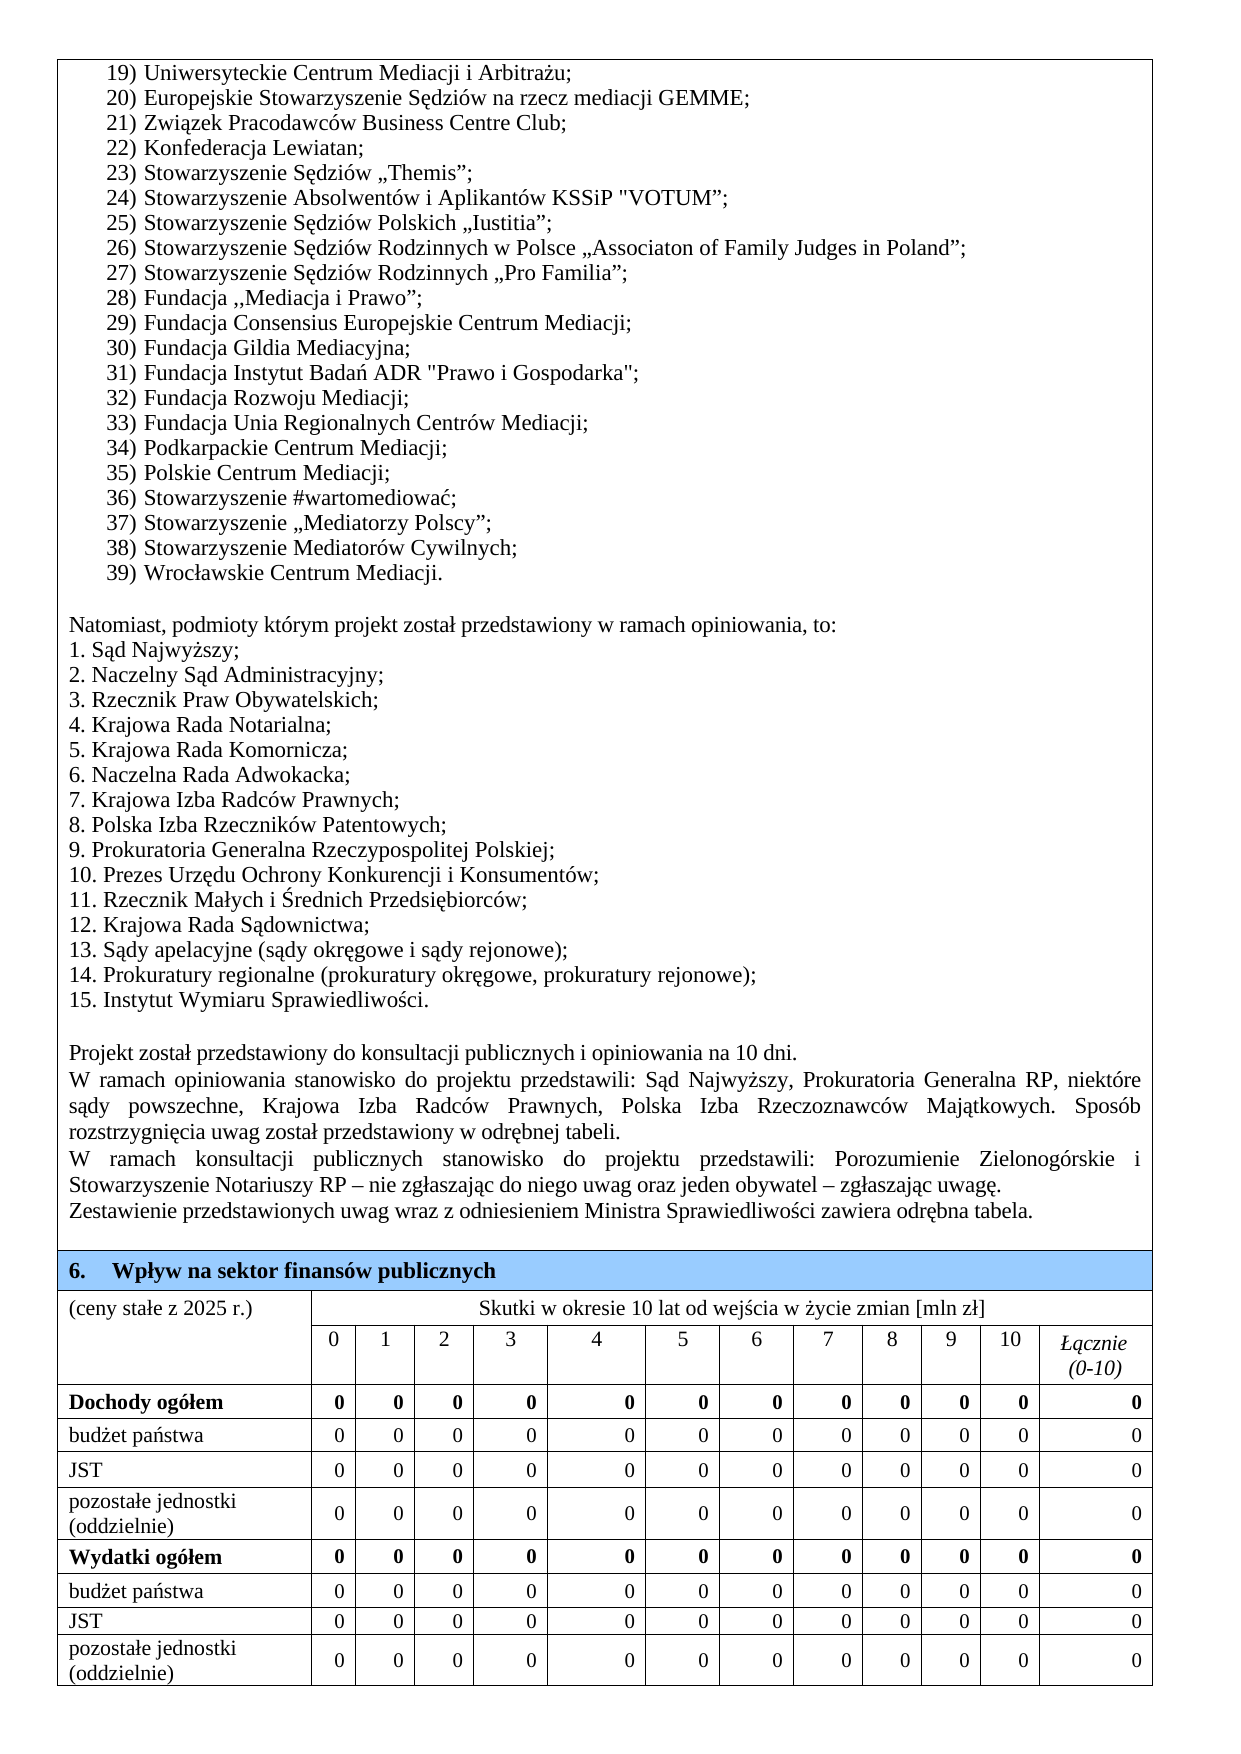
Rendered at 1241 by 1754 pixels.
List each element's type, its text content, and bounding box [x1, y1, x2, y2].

table_cell 0 [720, 1488, 793, 1538]
table_cell 0 [794, 1488, 862, 1538]
table_cell 0 [794, 1574, 862, 1607]
table_cell 0 [646, 1419, 719, 1451]
table_cell 6 [720, 1326, 793, 1384]
table_cell 0 [312, 1385, 355, 1418]
table_cell Wpływ na sektor finansów publicznych [58, 1251, 1152, 1290]
table_cell 0 [415, 1488, 473, 1538]
table_cell 0 [981, 1574, 1039, 1607]
table_cell 0 [356, 1488, 414, 1538]
table_cell 0 [312, 1452, 355, 1487]
table_cell Wydatki ogółem [58, 1540, 311, 1573]
table_cell 0 [548, 1608, 645, 1633]
table_cell 0 [474, 1574, 547, 1607]
table_cell 0 [415, 1419, 473, 1451]
table_cell 0 [415, 1608, 473, 1633]
table_cell 0 [312, 1608, 355, 1633]
table_cell 0 [922, 1574, 980, 1607]
table_cell 0 [474, 1452, 547, 1487]
table_cell 7 [794, 1326, 862, 1384]
table_cell 4 [548, 1326, 645, 1384]
table_cell 0 [922, 1540, 980, 1573]
table_cell 0 [863, 1452, 921, 1487]
table_cell 0 [1040, 1488, 1152, 1538]
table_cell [58, 60, 1152, 1250]
table_cell 8 [863, 1326, 921, 1384]
table_cell 0 [981, 1488, 1039, 1538]
table_cell 0 [356, 1452, 414, 1487]
table_cell 0 [922, 1452, 980, 1487]
table_cell 0 [1040, 1419, 1152, 1451]
table_cell 0 [794, 1452, 862, 1487]
table_cell 0 [981, 1540, 1039, 1573]
table_cell 0 [981, 1608, 1039, 1633]
table_cell 0 [922, 1488, 980, 1538]
table_cell 0 [922, 1608, 980, 1633]
table_cell 0 [794, 1540, 862, 1573]
table_cell 0 [548, 1488, 645, 1538]
table_cell 0 [863, 1540, 921, 1573]
table_cell 0 [548, 1419, 645, 1451]
table_cell 0 [794, 1635, 862, 1685]
table_cell 0 [794, 1419, 862, 1451]
table_cell 0 [415, 1385, 473, 1418]
table_cell 0 [474, 1385, 547, 1418]
table_cell 0 [312, 1540, 355, 1573]
table_cell 10 [981, 1326, 1039, 1384]
table_cell pozostałe jednostki (oddzielnie) [58, 1635, 311, 1685]
table_cell 0 [646, 1608, 719, 1633]
table_cell 0 [720, 1574, 793, 1607]
table_cell 0 [474, 1488, 547, 1538]
table_cell 0 [646, 1635, 719, 1685]
table_cell 0 [922, 1635, 980, 1685]
table_cell 0 [312, 1419, 355, 1451]
table_cell 0 [356, 1385, 414, 1418]
table_cell 3 [474, 1326, 547, 1384]
table_cell 0 [922, 1385, 980, 1418]
table_cell JST [58, 1608, 311, 1633]
table_cell 0 [863, 1635, 921, 1685]
table_cell 0 [415, 1452, 473, 1487]
table_cell 0 [922, 1419, 980, 1451]
table_cell 0 [981, 1635, 1039, 1685]
table_cell 0 [863, 1574, 921, 1607]
table_cell 0 [548, 1540, 645, 1573]
table_cell Dochody ogółem [58, 1385, 311, 1418]
table_cell 0 [1040, 1574, 1152, 1607]
table_cell 0 [646, 1385, 719, 1418]
table_cell 0 [1040, 1608, 1152, 1633]
table_cell 0 [356, 1419, 414, 1451]
table_cell 0 [415, 1635, 473, 1685]
table_cell 0 [356, 1540, 414, 1573]
table_cell 0 [356, 1635, 414, 1685]
table_cell 0 [415, 1540, 473, 1573]
table_cell 9 [922, 1326, 980, 1384]
table_cell 0 [646, 1452, 719, 1487]
table_cell 0 [474, 1608, 547, 1633]
table_cell 1 [356, 1326, 414, 1384]
table_cell 0 [981, 1385, 1039, 1418]
table_cell 0 [1040, 1540, 1152, 1573]
table_cell 5 [646, 1326, 719, 1384]
table_cell 0 [981, 1452, 1039, 1487]
table_cell Łącznie (0-10) [1040, 1326, 1152, 1384]
table_cell 0 [794, 1385, 862, 1418]
table_cell 0 [863, 1488, 921, 1538]
table_cell 0 [646, 1540, 719, 1573]
table_cell 0 [720, 1635, 793, 1685]
table_cell 0 [863, 1385, 921, 1418]
table_cell 0 [312, 1635, 355, 1685]
table_cell budżet państwa [58, 1574, 311, 1607]
table_cell 0 [646, 1574, 719, 1607]
table_cell 0 [312, 1326, 355, 1384]
table_cell 0 [548, 1635, 645, 1685]
table_cell (ceny stałe z 2025 r.) [58, 1291, 311, 1384]
table_cell pozostałe jednostki (oddzielnie) [58, 1488, 311, 1538]
table_cell 0 [981, 1419, 1039, 1451]
table_cell 0 [1040, 1452, 1152, 1487]
table_cell Skutki w okresie 10 lat od wejścia w życie zmian [mln zł] [312, 1291, 1152, 1324]
table_cell 0 [1040, 1635, 1152, 1685]
table_cell 0 [312, 1488, 355, 1538]
table_cell 0 [720, 1540, 793, 1573]
table_cell 0 [863, 1608, 921, 1633]
table_cell 0 [356, 1574, 414, 1607]
table_cell 0 [720, 1419, 793, 1451]
table_cell 0 [356, 1608, 414, 1633]
table_cell 0 [1040, 1385, 1152, 1418]
table_cell 0 [474, 1419, 547, 1451]
table_cell 0 [720, 1608, 793, 1633]
table_cell budżet państwa [58, 1419, 311, 1451]
table_cell 0 [415, 1574, 473, 1607]
table_cell 0 [794, 1608, 862, 1633]
table_cell 0 [720, 1452, 793, 1487]
table_cell 0 [474, 1540, 547, 1573]
table_cell 0 [720, 1385, 793, 1418]
table_cell 0 [548, 1385, 645, 1418]
table_cell JST [58, 1452, 311, 1487]
table_cell 0 [646, 1488, 719, 1538]
table_cell 0 [312, 1574, 355, 1607]
table_cell 0 [863, 1419, 921, 1451]
table_cell 0 [474, 1635, 547, 1685]
table_cell 0 [548, 1452, 645, 1487]
table_cell 2 [415, 1326, 473, 1384]
table_cell 0 [548, 1574, 645, 1607]
